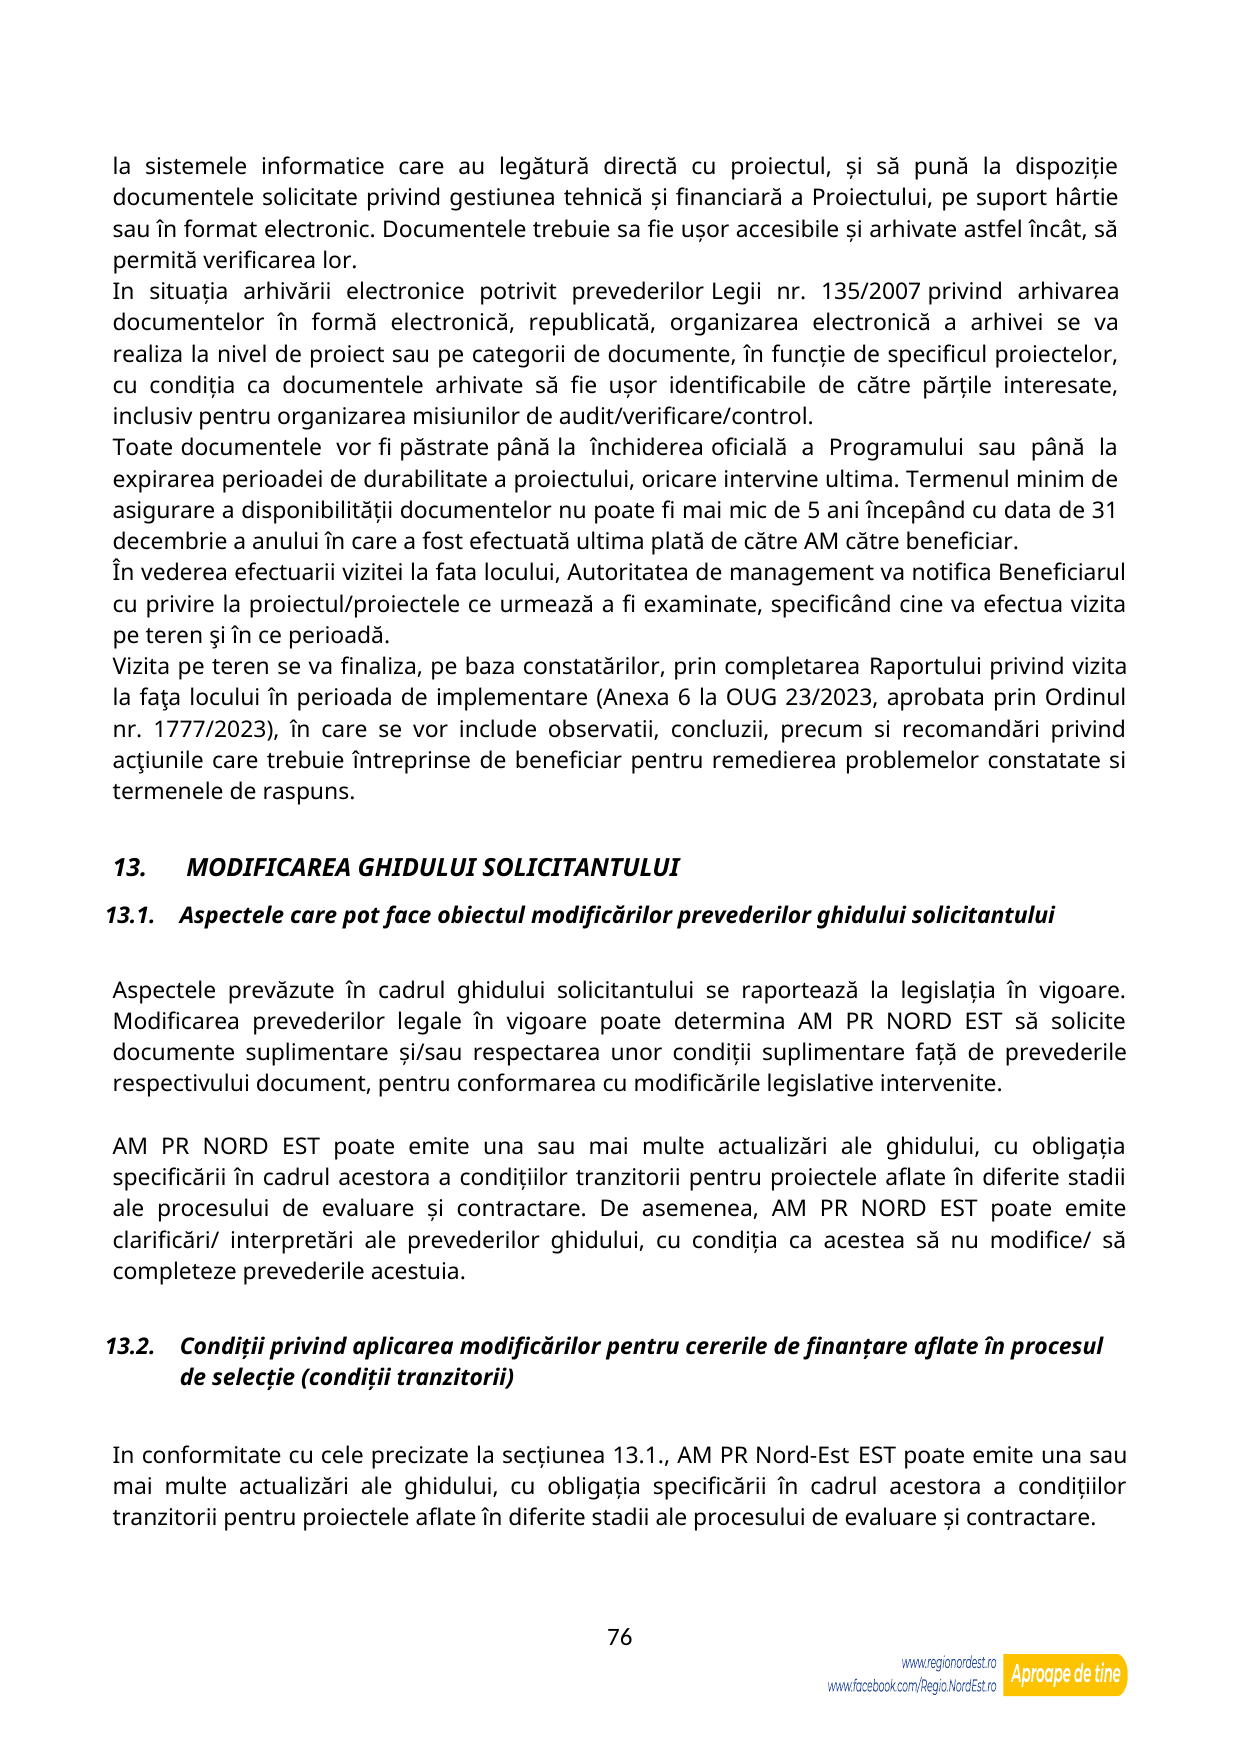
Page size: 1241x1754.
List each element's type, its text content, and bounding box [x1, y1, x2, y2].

text Vizita pe teren se va finaliza, pe baza constatărilor, prin completarea Raportului privind vizita la faţa locului în perioada de implementare (Anexa 6 la OUG 23/2023, aprobata prin Ordinul nr. 1777/2023), în care se vor include observatii, concluzii, precum si recomandări privind acţiunile care trebuie întreprinse de beneficiar pentru remedierea problemelor constatate si termenele de raspuns. [112, 650, 1128, 806]
subtitle Condiții privind aplicarea modificărilor pentru cererile de finanțare aflate în procesul de selecție (condiții tranzitorii) [104, 1330, 1128, 1392]
text Toate documentele vor fi păstrate până la închiderea oficială a Programului sau până la expirarea perioadei de durabilitate a proiectului, oricare intervine ultima. Termenul minim de asigurare a disponibilității documentelor nu poate fi mai mic de 5 ani începând cu data de 31 decembrie a anului în care a fost efectuată ultima plată de către AM către beneficiar. [112, 431, 1120, 556]
text In situația arhivării electronice potrivit prevederilor Legii nr. 135/2007 privind arhivarea documentelor în formă electronică, republicată, organizarea electronică a arhivei se va realiza la nivel de proiect sau pe categorii de documente, în funcție de specificul proiectelor, cu condiția ca documentele arhivate să fie ușor identificabile de către părțile interesate, inclusiv pentru organizarea misiunilor de audit/verificare/control. [112, 275, 1120, 431]
text AM PR NORD EST poate emite una sau mai multe actualizări ale ghidului, cu obligația specificării în cadrul acestora a condițiilor tranzitorii pentru proiectele aflate în diferite stadii ale procesului de evaluare și contractare. De asemenea, AM PR NORD EST poate emite clarificări/ interpretări ale prevederilor ghidului, cu condiția ca acestea să nu modifice/ să completeze prevederile acestuia. [112, 1130, 1128, 1286]
text In conformitate cu cele precizate la secțiunea 13.1., AM PR Nord-Est EST poate emite una sau mai multe actualizări ale ghidului, cu obligația specificării în cadrul acestora a condițiilor tranzitorii pentru proiectele aflate în diferite stadii ale procesului de evaluare și contractare. [112, 1439, 1128, 1533]
subtitle MODIFICAREA GHIDULUI SOLICITANTULUI [112, 850, 1128, 884]
text Aspectele prevăzute în cadrul ghidului solicitantului se raportează la legislația în vigoare. Modificarea prevederilor legale în vigoare poate determina AM PR NORD EST să solicite documente suplimentare și/sau respectarea unor condiții suplimentare față de prevederile respectivului document, pentru conformarea cu modificările legislative intervenite. [112, 973, 1128, 1098]
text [112, 150, 1120, 275]
subtitle Aspectele care pot face obiectul modificărilor prevederilor ghidului solicitantului [104, 899, 1128, 931]
text În vederea efectuarii vizitei la fata locului, Autoritatea de management va notifica Beneficiarul cu privire la proiectul/proiectele ce urmează a fi examinate, specificând cine va efectua vizita pe teren şi în ce perioadă. [112, 556, 1128, 650]
